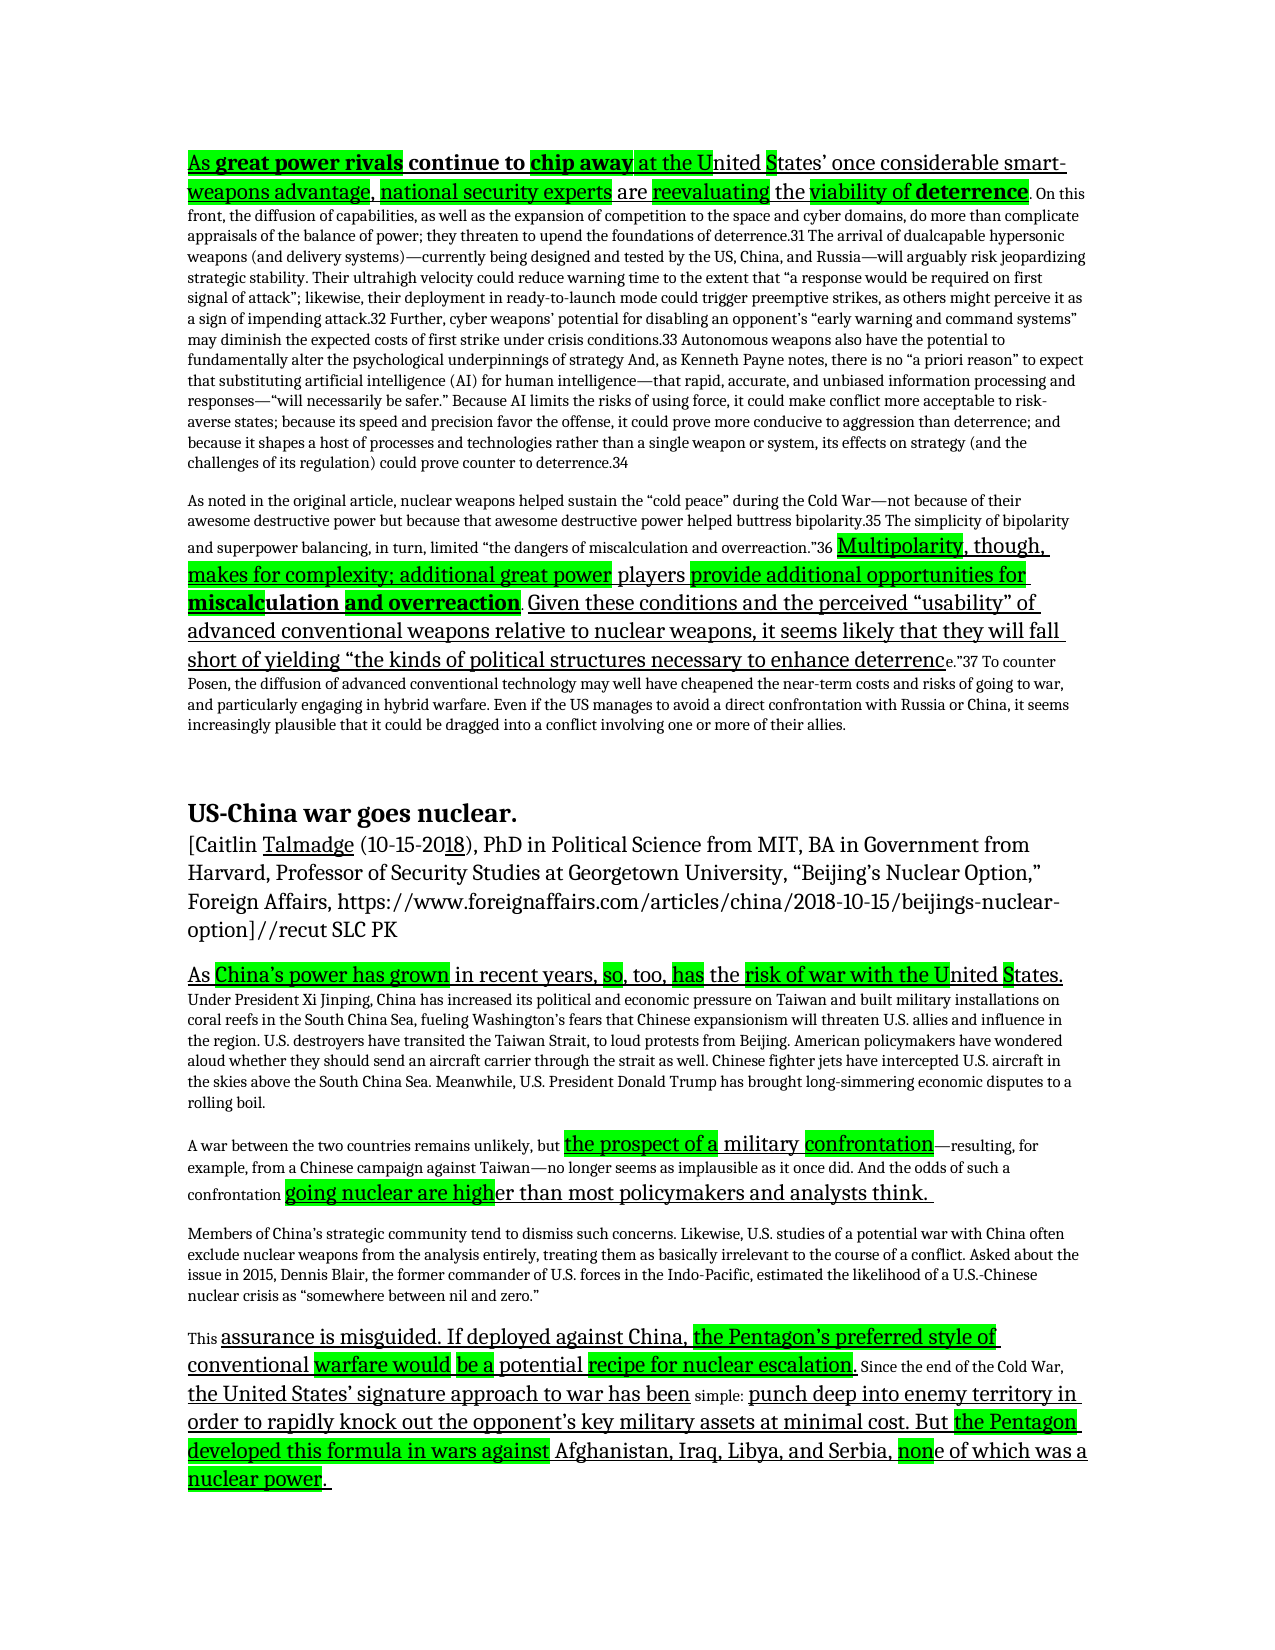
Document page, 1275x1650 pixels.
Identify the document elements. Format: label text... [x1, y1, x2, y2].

text [Caitlin Talmadge (10-15-2018), PhD in Political Science from MIT, BA in Government from Harvard, Professor of Security Studies at Georgetown University, “Beijing’s Nuclear Option,” Foreign Affairs, https://www.foreignaffairs.com/articles/china/2018-10-15/beijings-nuclear-option]//recut SLC PK [187, 832, 1087, 943]
text A war between the two countries remains unlikely, but the prospect of a military confrontation—resulting, for example, from a Chinese campaign against Taiwan—no longer seems as implausible as it once did. And the odds of such a confrontation going nuclear are higher than most policymakers and analysts think. [187, 1130, 1087, 1206]
text This assurance is misguided. If deployed against China, the Pentagon’s preferred style of conventional warfare would be a potential recipe for nuclear escalation. Since the end of the Cold War, the United States’ signature approach to war has been simple: punch deep into enemy territory in order to rapidly knock out the opponent’s key military assets at minimal cost. But the Pentagon developed this formula in wars against Afghanistan, Iraq, Libya, and Serbia, none of which was a nuclear power. [187, 1324, 1087, 1460]
text As China’s power has grown in recent years, so, too, has the risk of war with the United States. Under President Xi Jinping, China has increased its political and economic pressure on Taiwan and built military installations on coral reefs in the South China Sea, fueling Washington’s fears that Chinese expansionism will threaten U.S. allies and influence in the region. U.S. destroyers have transited the Taiwan Strait, to loud protests from Beijing. American policymakers have wondered aloud whether they should send an aircraft carrier through the strait as well. Chinese fighter jets have intercepted U.S. aircraft in the skies above the South China Sea. Meanwhile, U.S. President Donald Trump has brought long-simmering economic disputes to a rolling boil. [187, 962, 1087, 1112]
text As great power rivals continue to chip away at the United States’ once considerable smart-weapons advantage, national security experts are reevaluating the viability of deterrence. On this front, the diffusion of capabilities, as well as the expansion of competition to the space and cyber domains, do more than complicate appraisals of the balance of power; they threaten to upend the foundations of deterrence.31 The arrival of dualcapable hypersonic weapons (and delivery systems)—currently being designed and tested by the US, China, and Russia—will arguably risk jeopardizing strategic stability. Their ultrahigh velocity could reduce warning time to the extent that “a response would be required on first signal of attack”; likewise, their deployment in ready-to-launch mode could trigger preemptive strikes, as others might perceive it as a sign of impending attack.32 Further, cyber weapons’ potential for disabling an opponent’s “early warning and command systems” may diminish the expected costs of first strike under crisis conditions.33 Autonomous weapons also have the potential to fundamentally alter the psychological underpinnings of strategy And, as Kenneth Payne notes, there is no “a priori reason” to expect that substituting artificial intelligence (AI) for human intelligence—that rapid, accurate, and unbiased information processing and responses—“will necessarily be safer.” Because AI limits the risks of using force, it could make conflict more acceptable to risk-averse states; because its speed and precision favor the offense, it could prove more conducive to aggression than deterrence; and because it shapes a host of processes and technologies rather than a single weapon or system, its effects on strategy (and the challenges of its regulation) could prove counter to deterrence.34 [187, 150, 1087, 473]
subtitle US-China war goes nuclear. [187, 798, 1087, 829]
text Members of China’s strategic community tend to dismiss such concerns. Likewise, U.S. studies of a potential war with China often exclude nuclear weapons from the analysis entirely, treating them as basically irrelevant to the course of a conflict. Asked about the issue in 2015, Dennis Blair, the former commander of U.S. forces in the Indo-Pacific, estimated the likelihood of a U.S.-Chinese nuclear crisis as “somewhere between nil and zero.” [187, 1224, 1087, 1306]
text As noted in the original article, nuclear weapons helped sustain the “cold peace” during the Cold War—not because of their awesome destructive power but because that awesome destructive power helped buttress bipolarity.35 The simplicity of bipolarity and superpower balancing, in turn, limited “the dangers of miscalculation and overreaction.”36 Multipolarity, though, makes for complexity; additional great power players provide additional opportunities for miscalculation and overreaction. Given these conditions and the perceived “usability” of advanced conventional weapons relative to nuclear weapons, it seems likely that they will fall short of yielding “the kinds of political structures necessary to enhance deterrence.”37 To counter Posen, the diffusion of advanced conventional technology may well have cheapened the near-term costs and risks of going to war, and particularly engaging in hybrid warfare. Even if the US manages to avoid a direct confrontation with Russia or China, it seems increasingly plausible that it could be dragged into a conflict involving one or more of their allies. [187, 491, 1087, 735]
